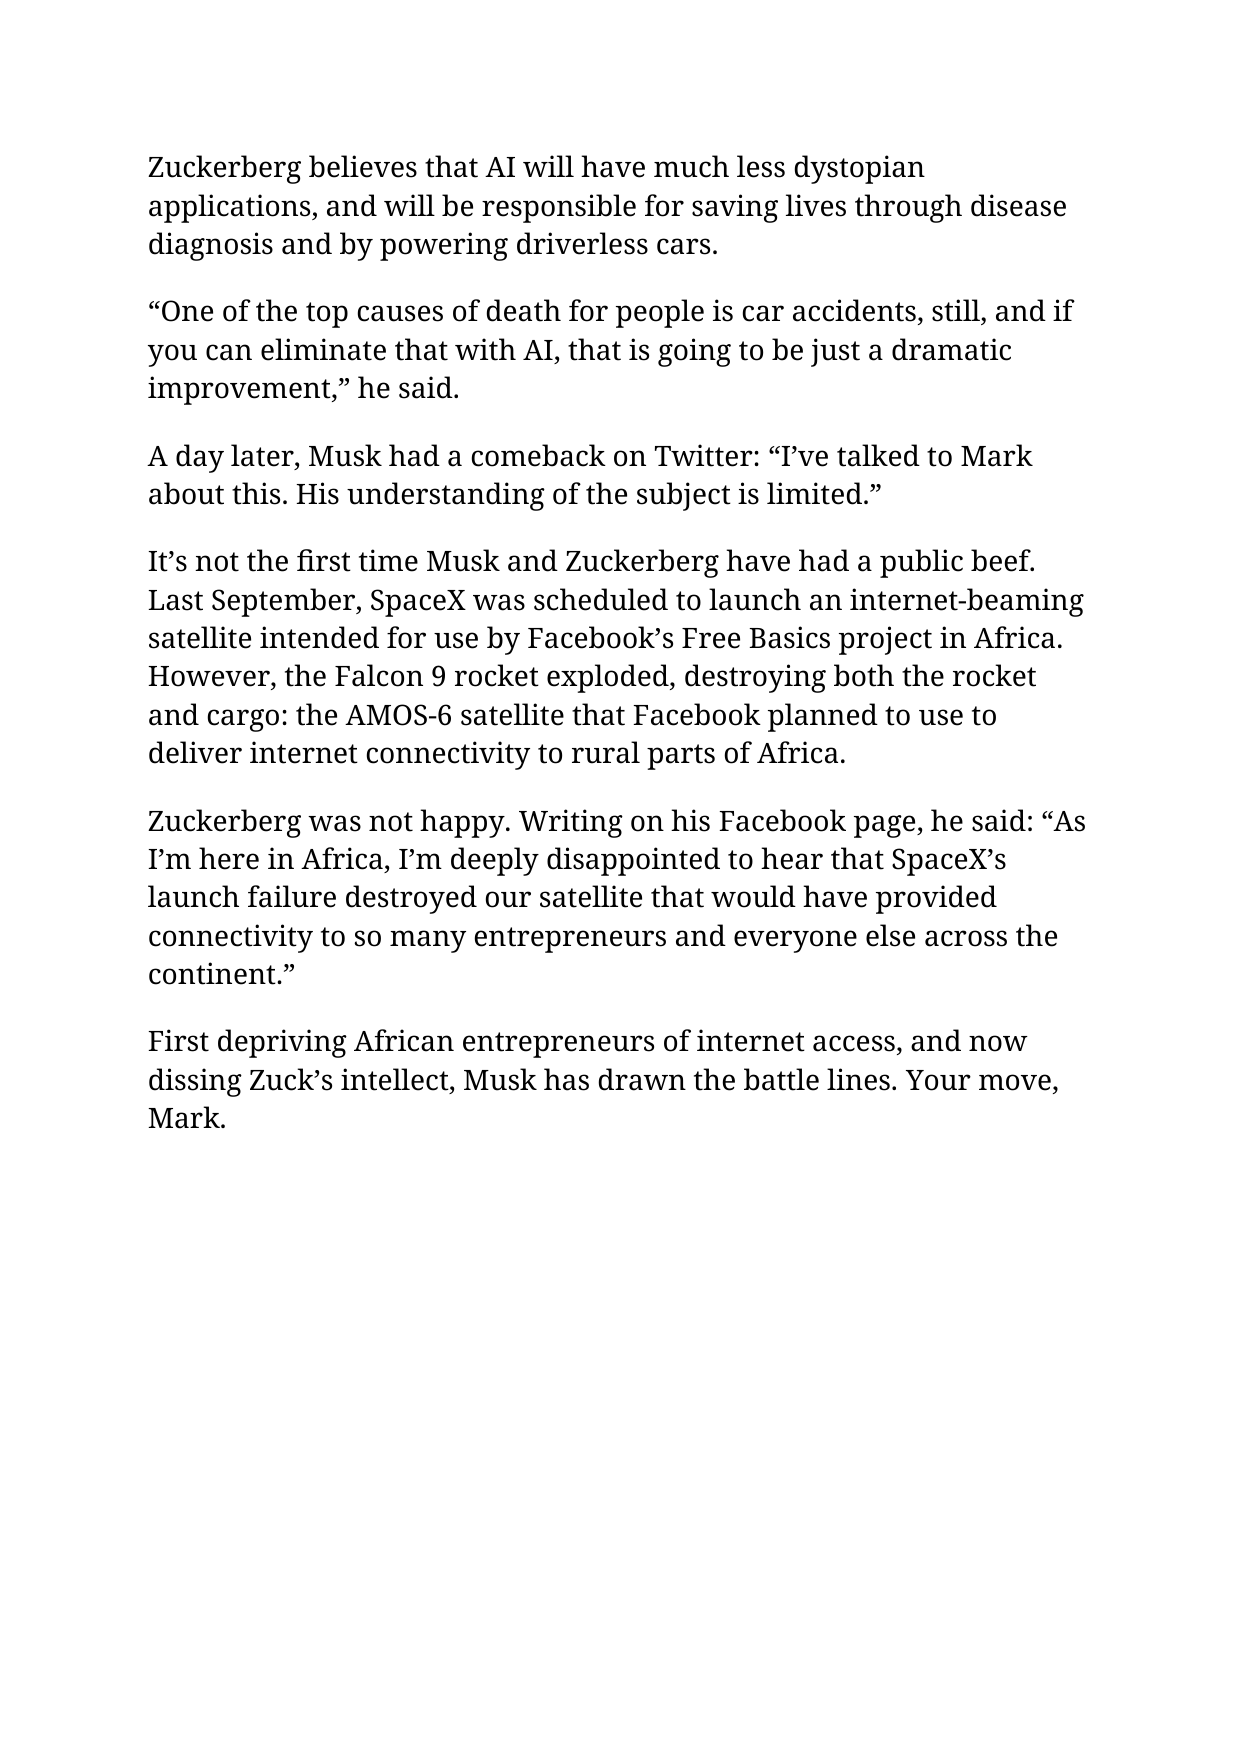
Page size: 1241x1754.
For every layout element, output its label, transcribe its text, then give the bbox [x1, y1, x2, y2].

text It’s not the first time Musk and Zuckerberg have had a public beef. Last September, SpaceX was scheduled to launch an internet-beaming satellite intended for use by Facebook’s Free Basics project in Africa. However, the Falcon 9 rocket exploded, destroying both the rocket and cargo: the AMOS-6 satellite that Facebook planned to use to deliver internet connectivity to rural parts of Africa. [148, 542, 1093, 772]
text “One of the top causes of death for people is car accidents, still, and if you can eliminate that with AI, that is going to be just a dramatic improvement,” he said. [148, 292, 1093, 407]
text A day later, Musk had a comeback on Twitter: “I’ve talked to Mark about this. His understanding of the subject is limited.” [148, 436, 1093, 513]
text First depriving African entrepreneurs of internet access, and now dissing Zuck’s intellect, Musk has drawn the battle lines. Your move, Mark. [148, 1022, 1093, 1137]
text Zuckerberg was not happy. Writing on his Facebook page, he said: “As I’m here in Africa, I’m deeply disappointed to hear that SpaceX’s launch failure destroyed our satellite that would have provided connectivity to so many entrepreneurs and everyone else across the continent.” [148, 801, 1093, 993]
text Zuckerberg believes that AI will have much less dystopian applications, and will be responsible for saving lives through disease diagnosis and by powering driverless cars. [148, 148, 1093, 263]
